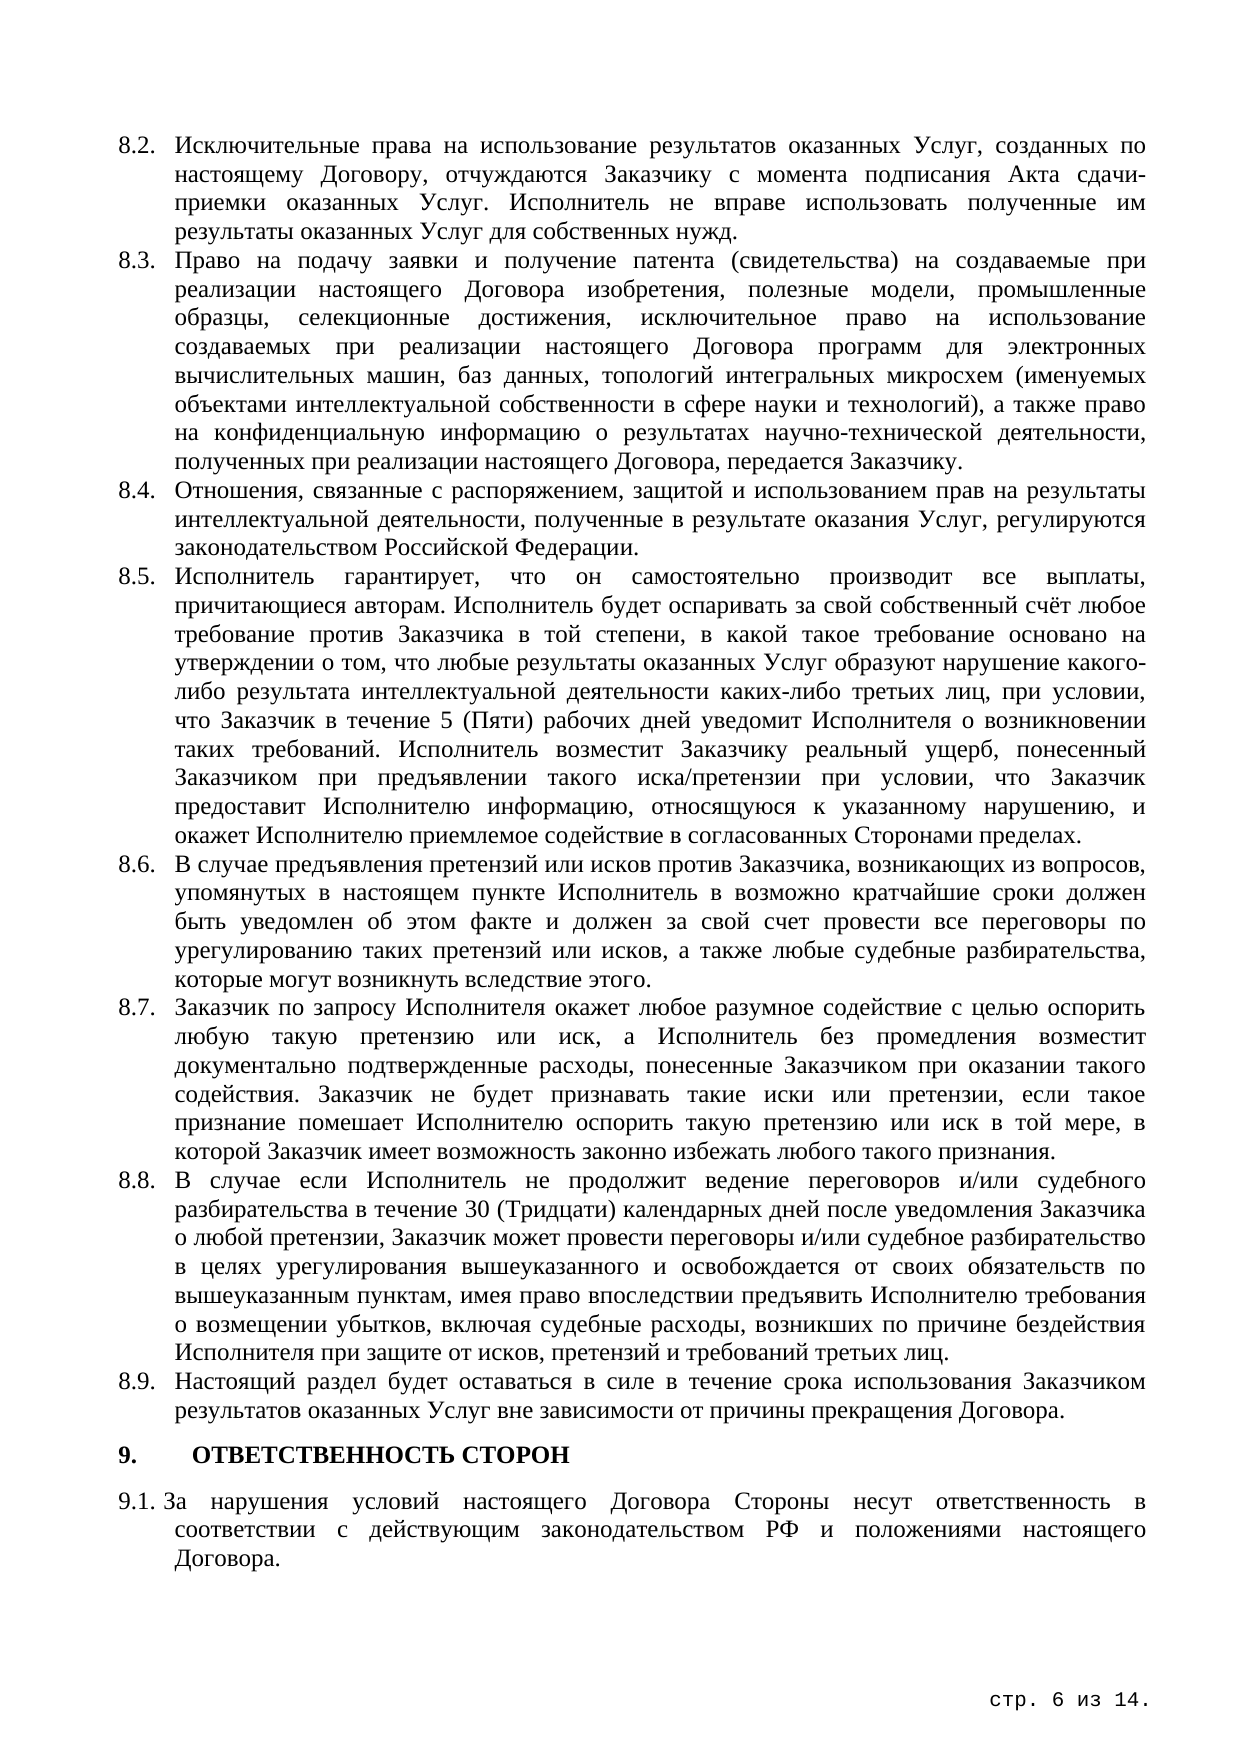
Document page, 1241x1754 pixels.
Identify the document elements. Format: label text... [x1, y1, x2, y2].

list В случае предъявления претензий или исков против Заказчика, возникающих из вопросов, упомянутых в настоящем пункте Исполнитель в возможно кратчайшие сроки должен быть уведомлен об этом факте и должен за свой счет провести все переговоры по урегулированию таких претензий или исков, а также любые судебные разбирательства, которые могут возникнуть вследствие этого. [118, 849, 1147, 992]
list Исполнитель гарантирует, что он самостоятельно производит все выплаты, причитающиеся авторам. Исполнитель будет оспаривать за свой собственный счёт любое требование против Заказчика в той степени, в какой такое требование основано на утверждении о том, что любые результаты оказанных Услуг образуют нарушение какого-либо результата интеллектуальной деятельности каких-либо третьих лиц, при условии, что Заказчик в течение 5 (Пяти) рабочих дней уведомит Исполнителя о возникновении таких требований. Исполнитель возместит Заказчику реальный ущерб, понесенный Заказчиком при предъявлении такого иска/претензии при условии, что Заказчик предоставит Исполнителю информацию, относящуюся к указанному нарушению, и окажет Исполнителю приемлемое содействие в согласованных Сторонами пределах. [118, 561, 1147, 849]
list Право на подачу заявки и получение патента (свидетельства) на создаваемые при реализации настоящего Договора изобретения, полезные модели, промышленные образцы, селекционные достижения, исключительное право на использование создаваемых при реализации настоящего Договора программ для электронных вычислительных машин, баз данных, топологий интегральных микросхем (именуемых объектами интеллектуальной собственности в сфере науки и технологий), а также право на конфиденциальную информацию о результатах научно-технической деятельности, полученных при реализации настоящего Договора, передается Заказчику. [118, 245, 1147, 475]
list В случае если Исполнитель не продолжит ведение переговоров и/или судебного разбирательства в течение 30 (Тридцати) календарных дней после уведомления Заказчика о любой претензии, Заказчик может провести переговоры и/или судебное разбирательство в целях урегулирования вышеуказанного и освобождается от своих обязательств по вышеуказанным пунктам, имея право впоследствии предъявить Исполнителю требования о возмещении убытков, включая судебные расходы, возникших по причине бездействия Исполнителя при защите от исков, претензий и требований третьих лиц. [118, 1165, 1147, 1366]
list Исключительные права на использование результатов оказанных Услуг, созданных по настоящему Договору, отчуждаются Заказчику с момента подписания Акта сдачи-приемки оказанных Услуг. Исполнитель не вправе использовать полученные им результаты оказанных Услуг для собственных нужд. [118, 130, 1147, 245]
list Настоящий раздел будет оставаться в силе в течение срока использования Заказчиком результатов оказанных Услуг вне зависимости от причины прекращения Договора. [118, 1366, 1147, 1424]
list За нарушения условий настоящего Договора Стороны несут ответственность в соответствии с действующим законодательством РФ и положениями настоящего Договора. [118, 1486, 1147, 1572]
list Отношения, связанные с распоряжением, защитой и использованием прав на результаты интеллектуальной деятельности, полученные в результате оказания Услуг, регулируются законодательством Российской Федерации. [118, 475, 1147, 561]
list Заказчик по запросу Исполнителя окажет любое разумное содействие с целью оспорить любую такую претензию или иск, а Исполнитель без промедления возместит документально подтвержденные расходы, понесенные Заказчиком при оказании такого содействия. Заказчик не будет признавать такие иски или претензии, если такое признание помешает Исполнителю оспорить такую претензию или иск в той мере, в которой Заказчик имеет возможность законно избежать любого такого признания. [118, 992, 1147, 1165]
list ОТВЕТСТВЕННОСТЬ СТОРОН [118, 1440, 1147, 1469]
